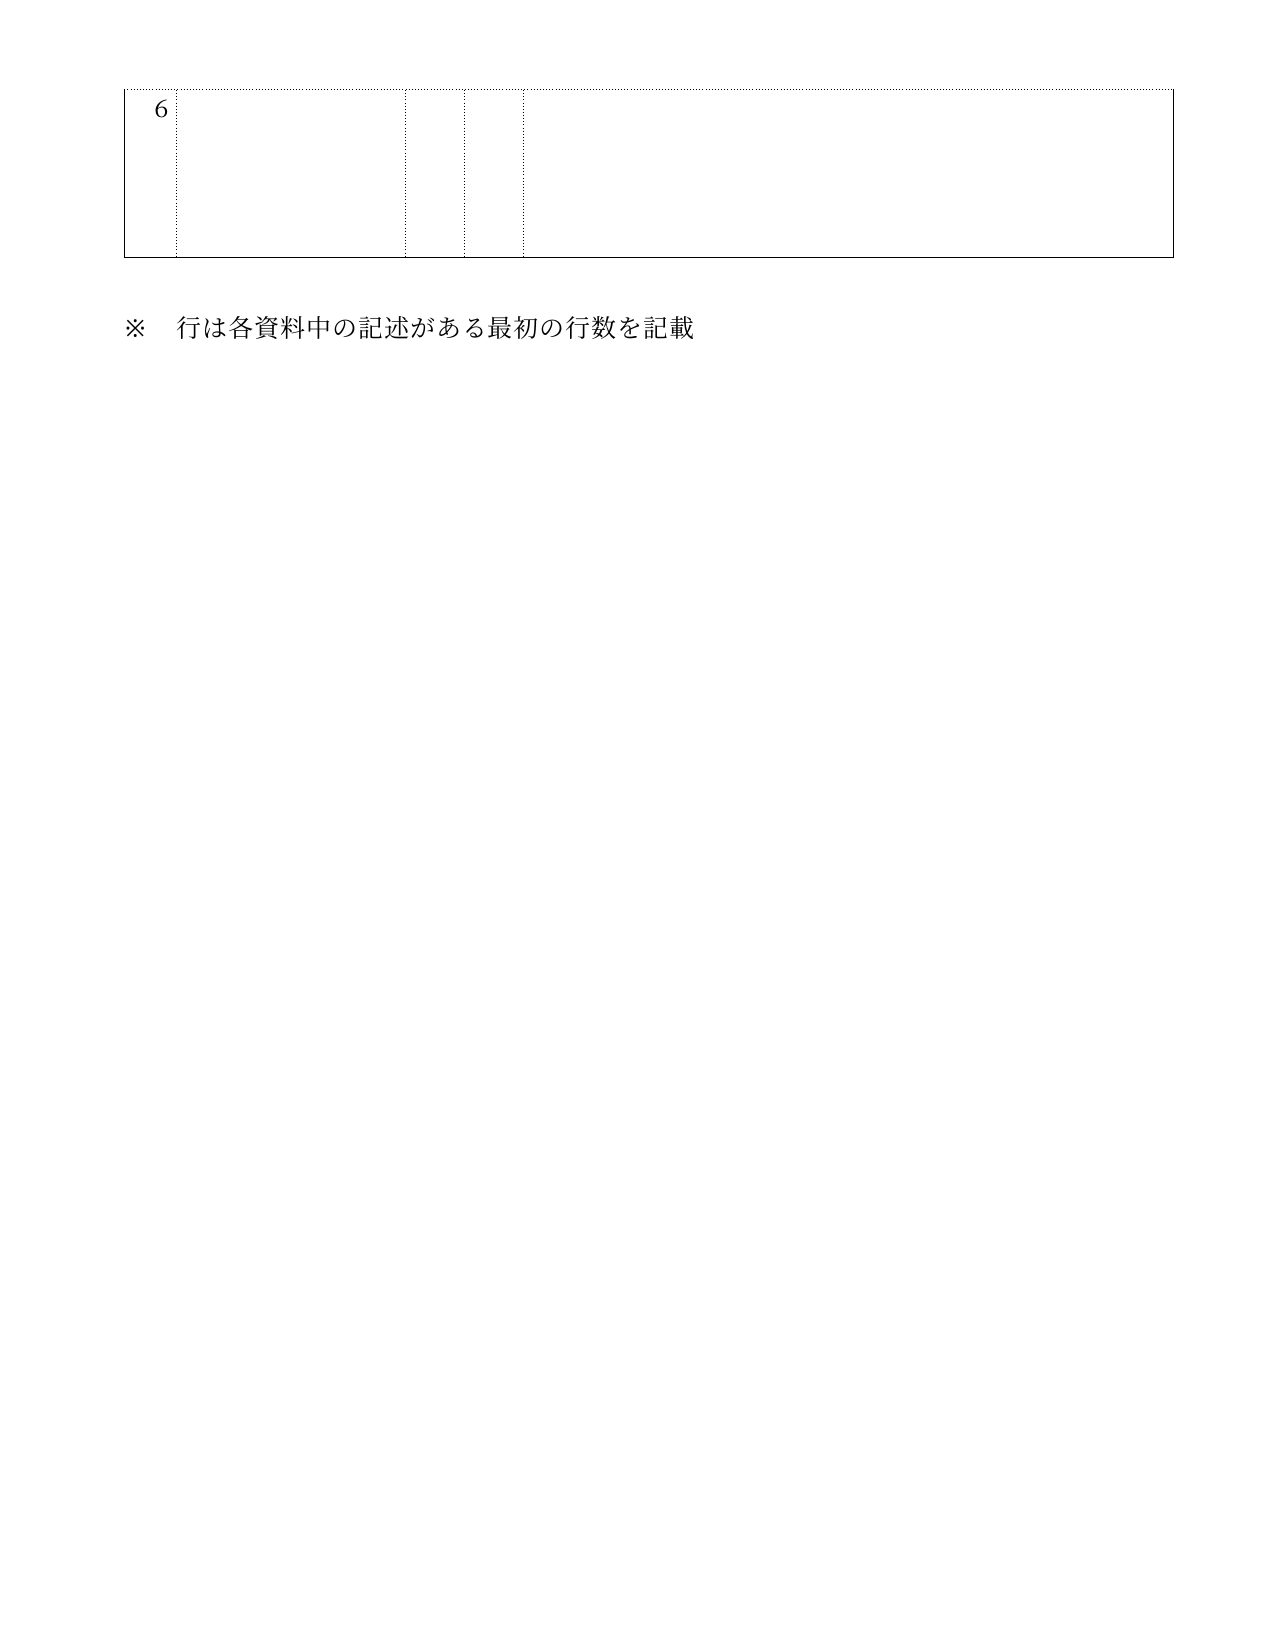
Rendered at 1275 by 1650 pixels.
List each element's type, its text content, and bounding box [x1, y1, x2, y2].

table_cell [523, 89, 1173, 257]
table_cell ６ [125, 89, 176, 257]
table_cell [405, 89, 464, 257]
table_cell [464, 89, 523, 257]
text ※ 行は各資料中の記述がある最初の行数を記載 [125, 293, 1162, 361]
table_cell [176, 89, 405, 257]
